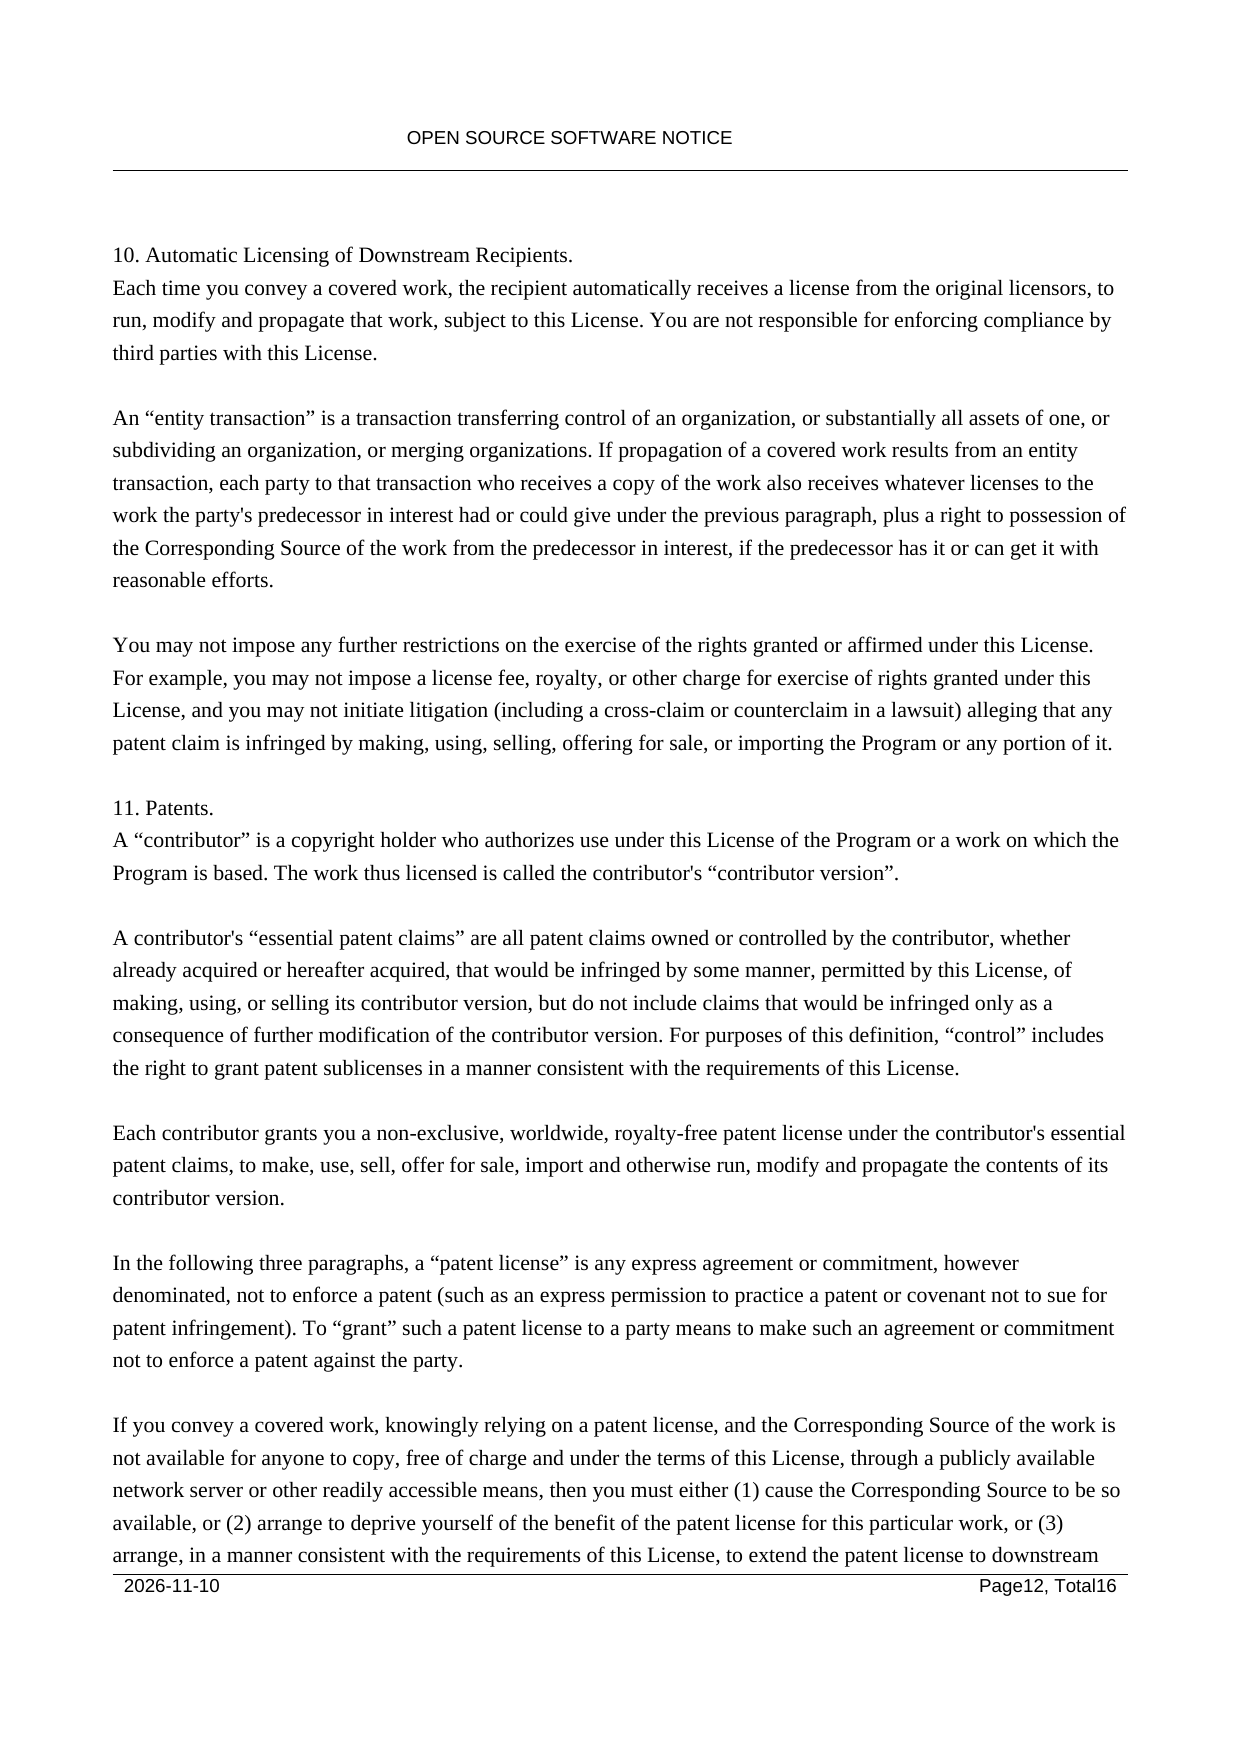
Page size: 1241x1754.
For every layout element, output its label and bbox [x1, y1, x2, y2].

text [112, 206, 1128, 1571]
